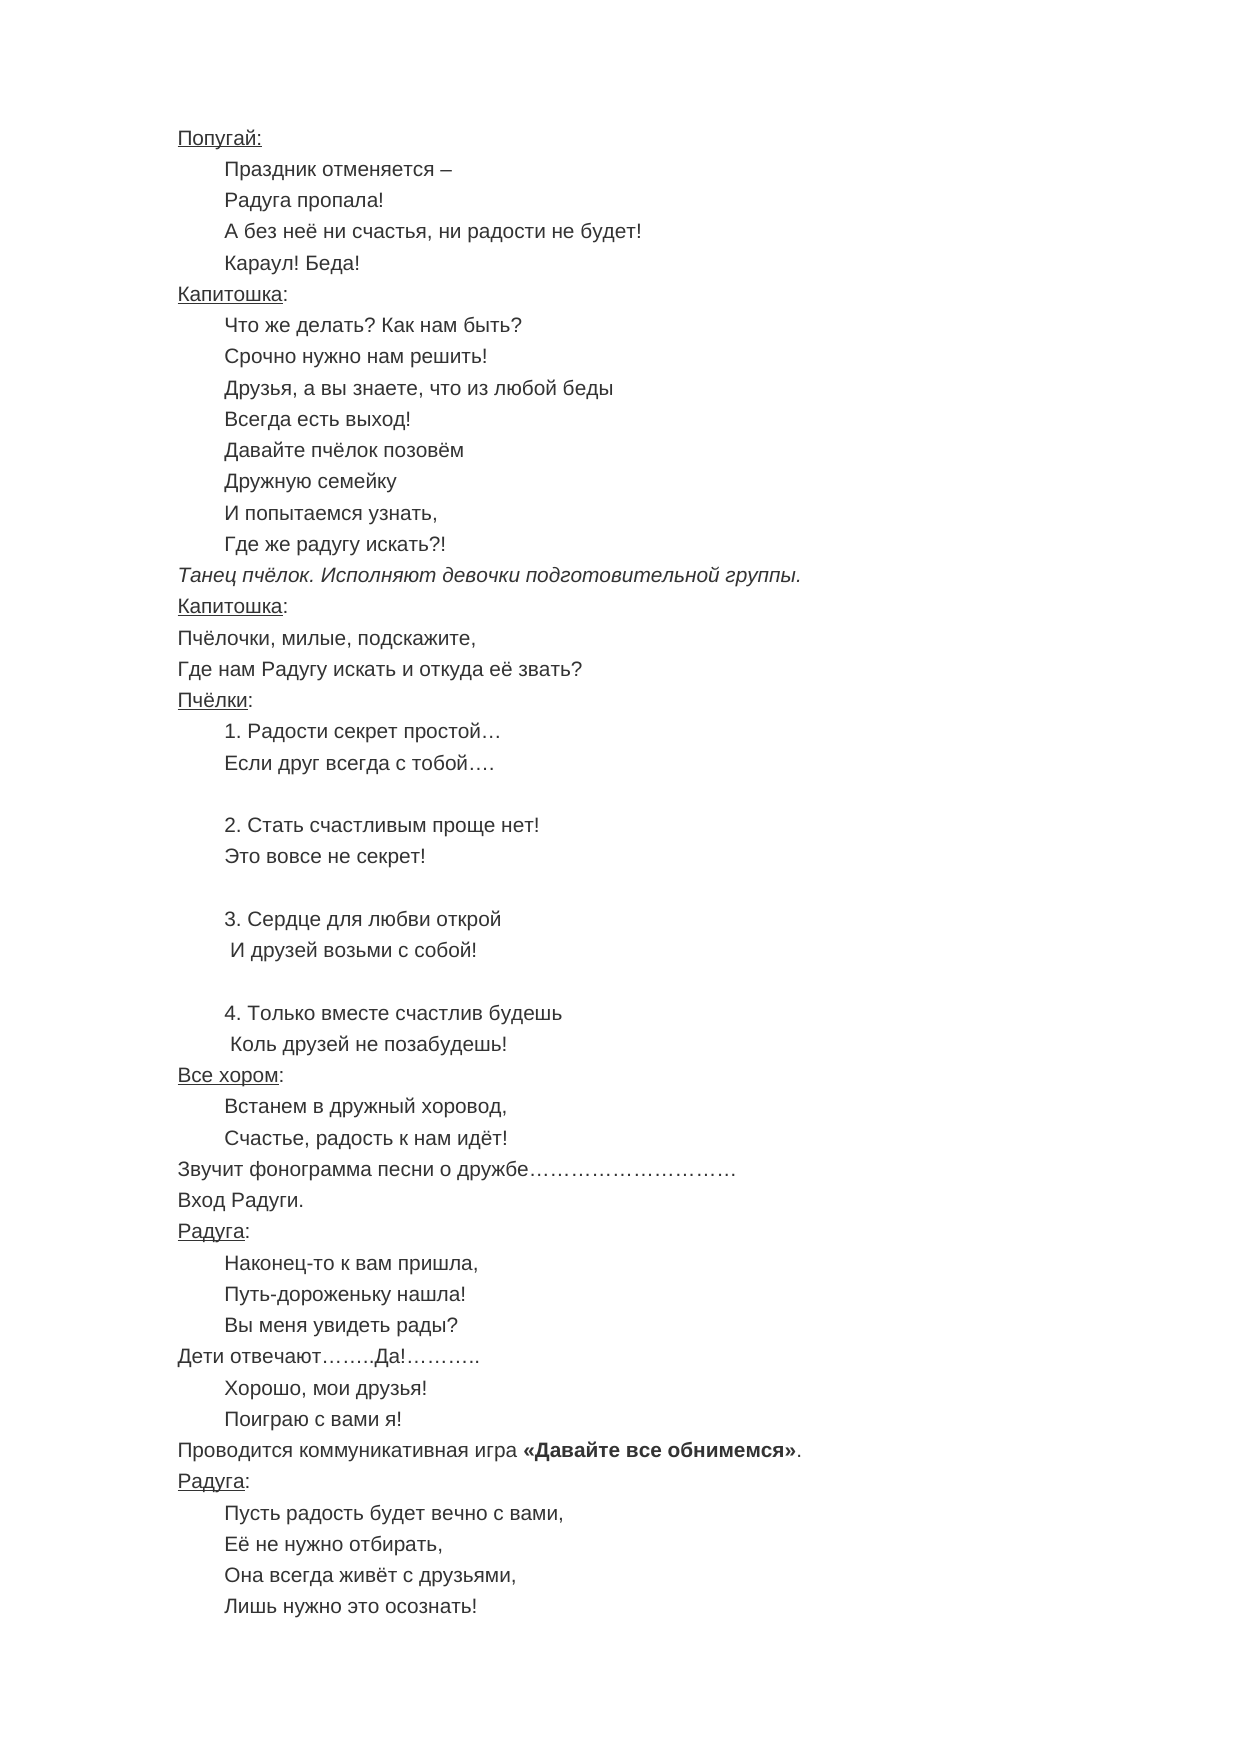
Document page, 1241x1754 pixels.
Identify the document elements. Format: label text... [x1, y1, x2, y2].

text Пчёлочки, милые, подскажите, [177, 618, 1152, 649]
text Праздник отменяется – [224, 149, 1152, 181]
text Это вовсе не секрет! [224, 837, 1152, 868]
text Дружную семейку [224, 462, 1152, 493]
text Если друг всегда с тобой…. [224, 743, 1152, 774]
text Счастье, радость к нам идёт! [224, 1118, 1152, 1149]
text 4. Только вместе счастлив будешь [224, 993, 1152, 1024]
text Путь-дороженьку нашла! [224, 1274, 1152, 1306]
text Срочно нужно нам решить! [224, 337, 1152, 368]
text Дети отвечают……..Да!……….. [177, 1337, 1152, 1368]
text Хорошо, мои друзья! [224, 1368, 1152, 1399]
text Звучит фонограмма песни о дружбе………………………… [177, 1149, 1152, 1181]
text Пусть радость будет вечно с вами, [224, 1493, 1152, 1524]
text Что же делать? Как нам быть? [224, 306, 1152, 337]
text Попугай: [177, 118, 1152, 149]
text Капитошка: [177, 274, 1152, 306]
text Лишь нужно это осознать! [224, 1587, 1152, 1618]
text Давайте пчёлок позовём [224, 431, 1152, 462]
text Коль друзей не позабудешь! [224, 1024, 1152, 1056]
text Все хором: [177, 1056, 1152, 1087]
text Наконец-то к вам пришла, [224, 1243, 1152, 1274]
text И попытаемся узнать, [224, 493, 1152, 524]
text Танец пчёлок. Исполняют девочки подготовительной группы. [177, 556, 1152, 587]
text Караул! Беда! [224, 243, 1152, 274]
text Где нам Радугу искать и откуда её звать? [177, 649, 1152, 681]
text 2. Стать счастливым проще нет! [224, 806, 1152, 837]
text Поиграю с вами я! [224, 1399, 1152, 1431]
text Радуга: [177, 1462, 1152, 1493]
text Где же радугу искать?! [224, 524, 1152, 556]
text 3. Сердце для любви открой [224, 899, 1152, 931]
text Проводится коммуникативная игра «Давайте все обнимемся». [177, 1431, 1152, 1462]
text Вы меня увидеть рады? [224, 1306, 1152, 1337]
text И друзей возьми с собой! [224, 931, 1152, 962]
text Радуга: [177, 1212, 1152, 1243]
text 1. Радости секрет простой… [224, 712, 1152, 743]
text Капитошка: [177, 587, 1152, 618]
text Радуга пропала! [224, 181, 1152, 212]
text А без неё ни счастья, ни радости не будет! [224, 212, 1152, 243]
text Пчёлки: [177, 681, 1152, 712]
text Её не нужно отбирать, [224, 1524, 1152, 1556]
text Встанем в дружный хоровод, [224, 1087, 1152, 1118]
text Друзья, а вы знаете, что из любой беды [224, 368, 1152, 399]
text Вход Радуги. [177, 1181, 1152, 1212]
text Всегда есть выход! [224, 399, 1152, 431]
text Она всегда живёт с друзьями, [224, 1556, 1152, 1587]
